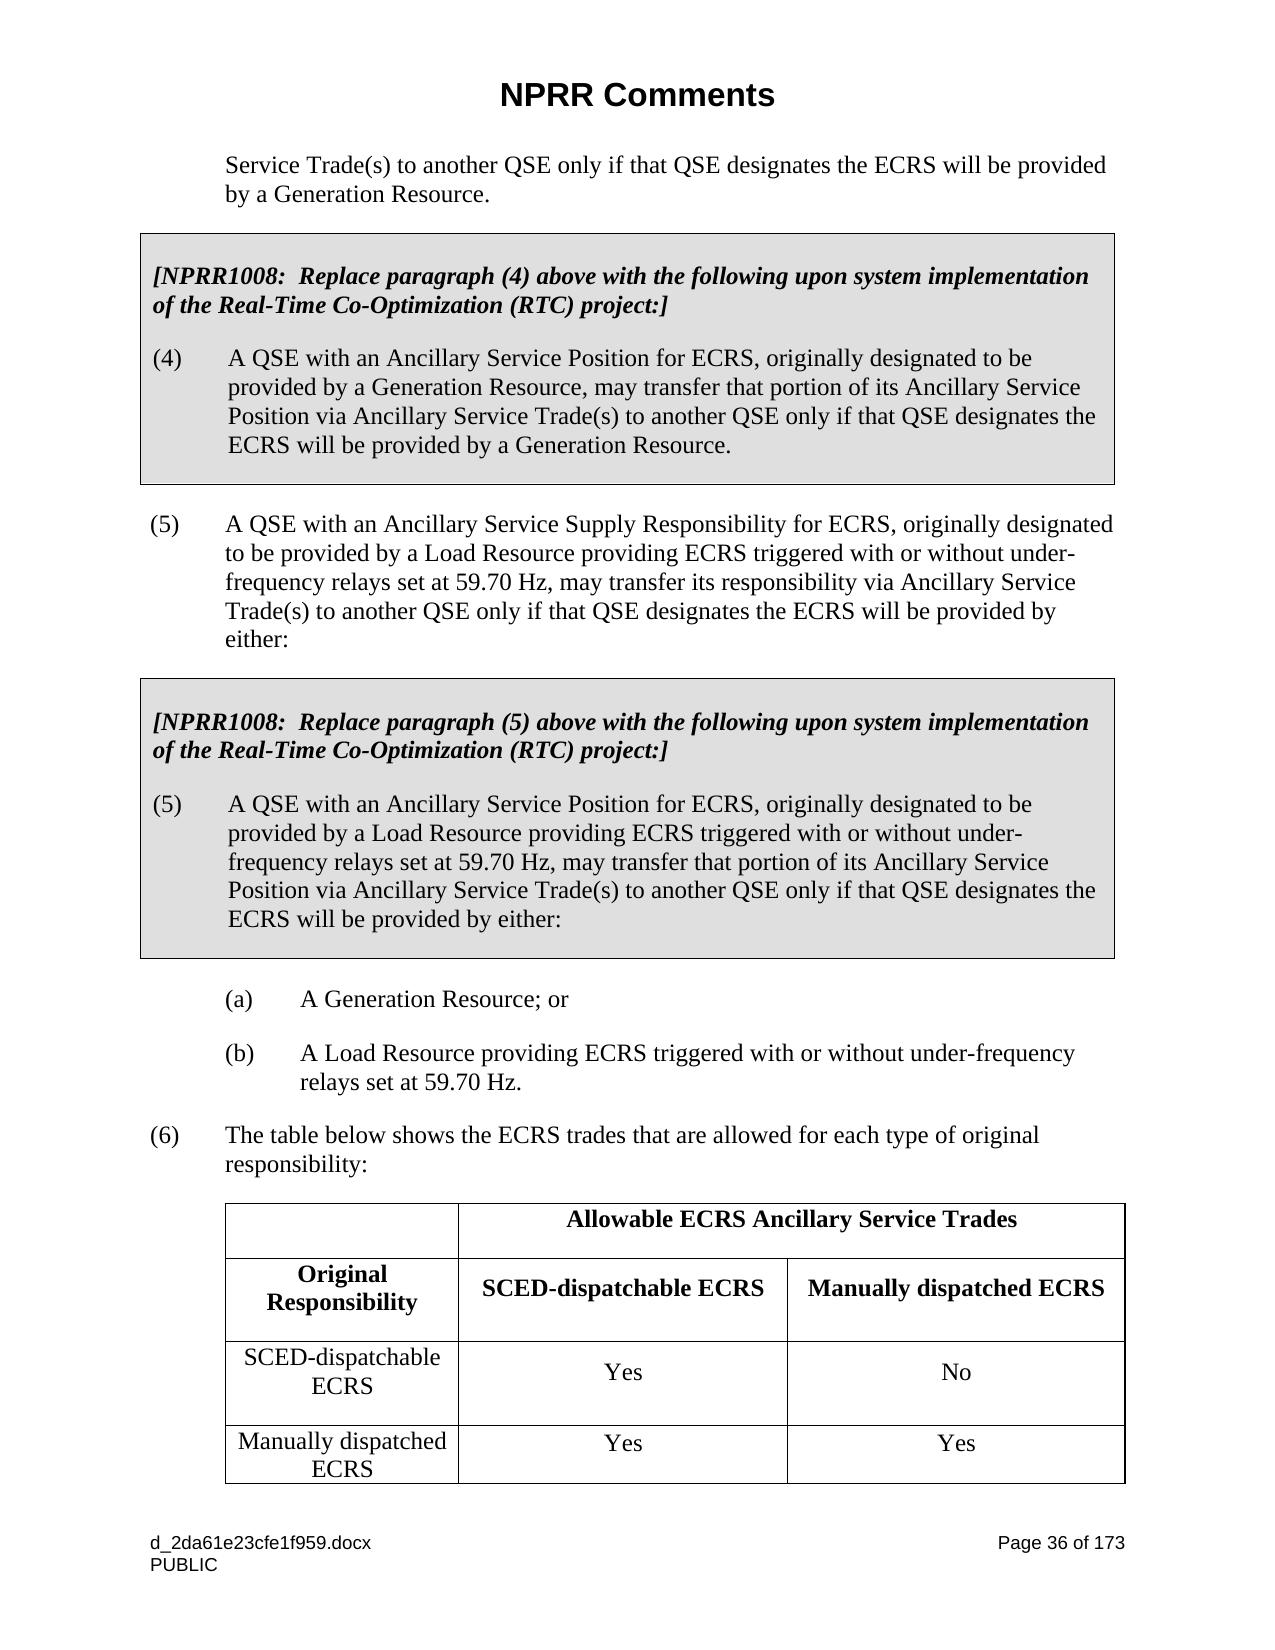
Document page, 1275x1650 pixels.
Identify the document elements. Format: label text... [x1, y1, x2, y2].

table_cell No [788, 1342, 1124, 1425]
table_cell Manually dispatched ECRS [788, 1259, 1124, 1341]
text (5) A QSE with an Ancillary Service Supply Responsibility for ECRS, originally designated to be provided by a Load Resource providing ECRS triggered with or without under-frequency relays set at 59.70 Hz, may transfer its responsibility via Ancillary Service Trade(s) to another QSE only if that QSE designates the ECRS will be provided by either: [150, 509, 1125, 653]
table_cell Yes [459, 1342, 787, 1425]
text (a) A Generation Resource; or [225, 984, 1125, 1013]
table_cell Manually dispatched ECRS [226, 1426, 458, 1483]
table_header [226, 1204, 458, 1258]
table_cell Yes [788, 1426, 1124, 1483]
table_cell SCED-dispatchable ECRS [459, 1259, 787, 1341]
text (6) The table below shows the ECRS trades that are allowed for each type of original responsibility: [150, 1120, 1125, 1178]
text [150, 150, 1125, 207]
table_header Allowable ECRS Ancillary Service Trades [459, 1204, 1124, 1258]
table_cell SCED-dispatchable ECRS [226, 1342, 458, 1425]
table_header [NPRR1008: Replace paragraph (5) above with the following upon system implementation of the Real-Time Co-Optimization (RTC) project:] (5) A QSE with an Ancillary Service Position for ECRS, originally designated to be provided by a Load Resource providing ECRS triggered with or without under-frequency relays set at 59.70 Hz, may transfer that portion of its Ancillary Service Position via Ancillary Service Trade(s) to another QSE only if that QSE designates the ECRS will be provided by either: [141, 679, 1114, 958]
table_header [NPRR1008: Replace paragraph (4) above with the following upon system implementation of the Real-Time Co-Optimization (RTC) project:] (4) A QSE with an Ancillary Service Position for ECRS, originally designated to be provided by a Generation Resource, may transfer that portion of its Ancillary Service Position via Ancillary Service Trade(s) to another QSE only if that QSE designates the ECRS will be provided by a Generation Resource. [141, 234, 1114, 483]
text (b) A Load Resource providing ECRS triggered with or without under-frequency relays set at 59.70 Hz. [225, 1038, 1125, 1095]
table_cell Original Responsibility [226, 1259, 458, 1341]
table_cell Yes [459, 1426, 787, 1483]
